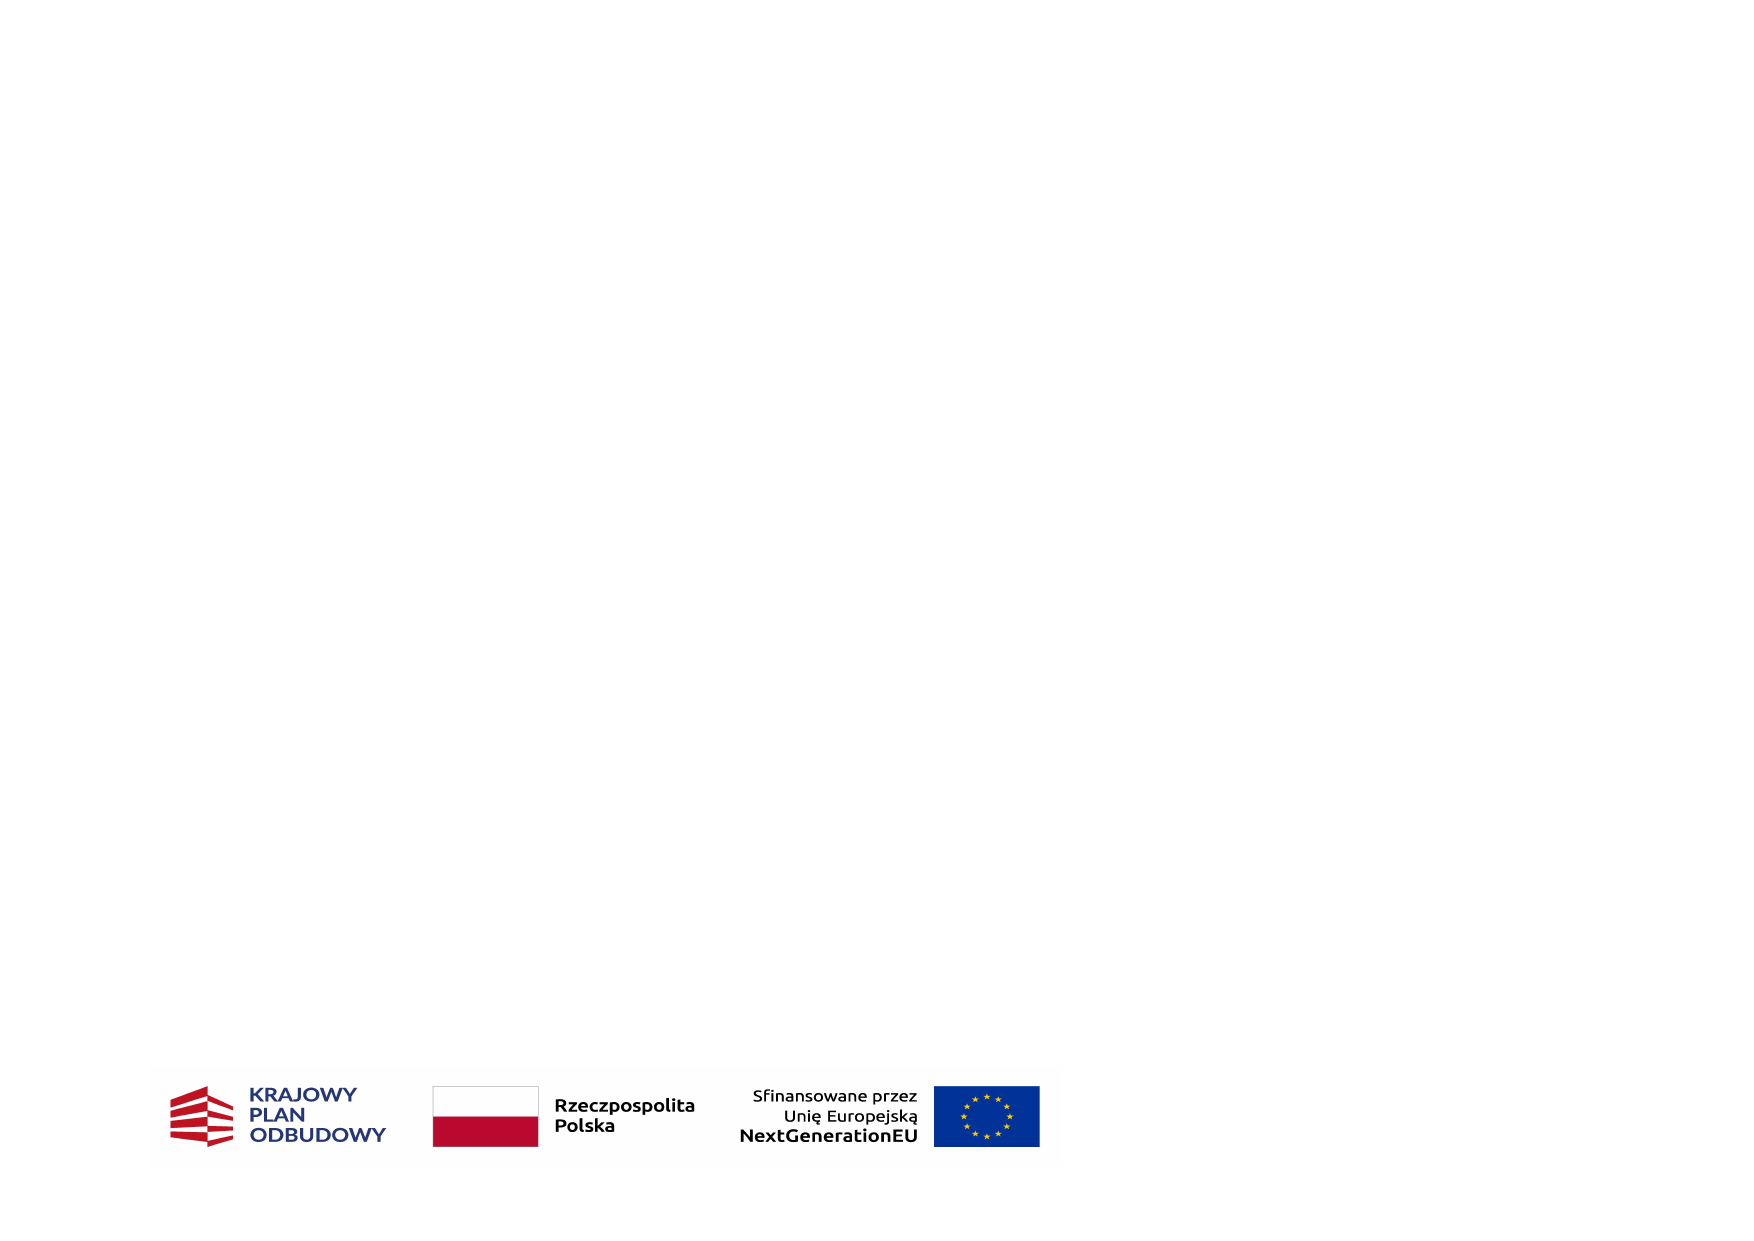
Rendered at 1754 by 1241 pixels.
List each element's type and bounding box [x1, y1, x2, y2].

picture [147, 1066, 1063, 1167]
